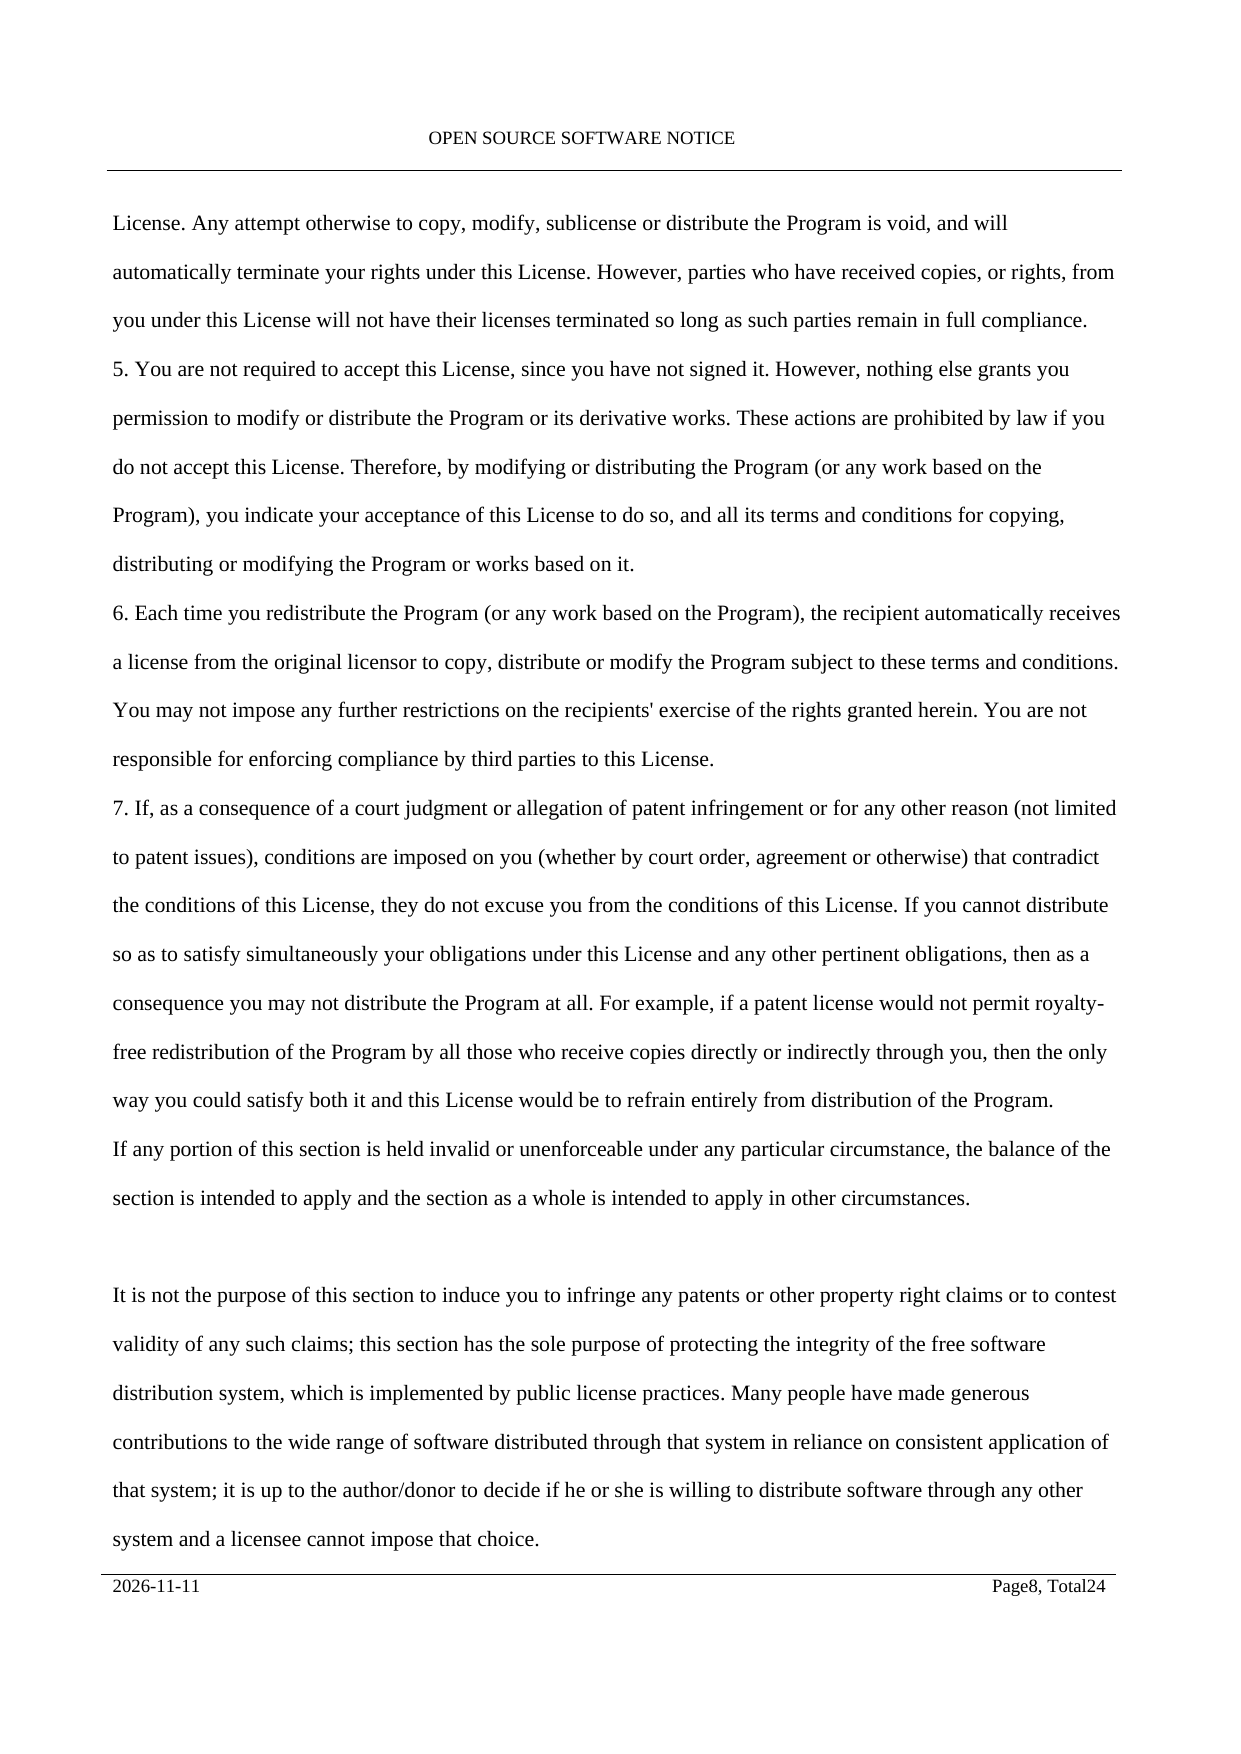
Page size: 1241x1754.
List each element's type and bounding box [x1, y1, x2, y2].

text [112, 206, 1128, 1555]
